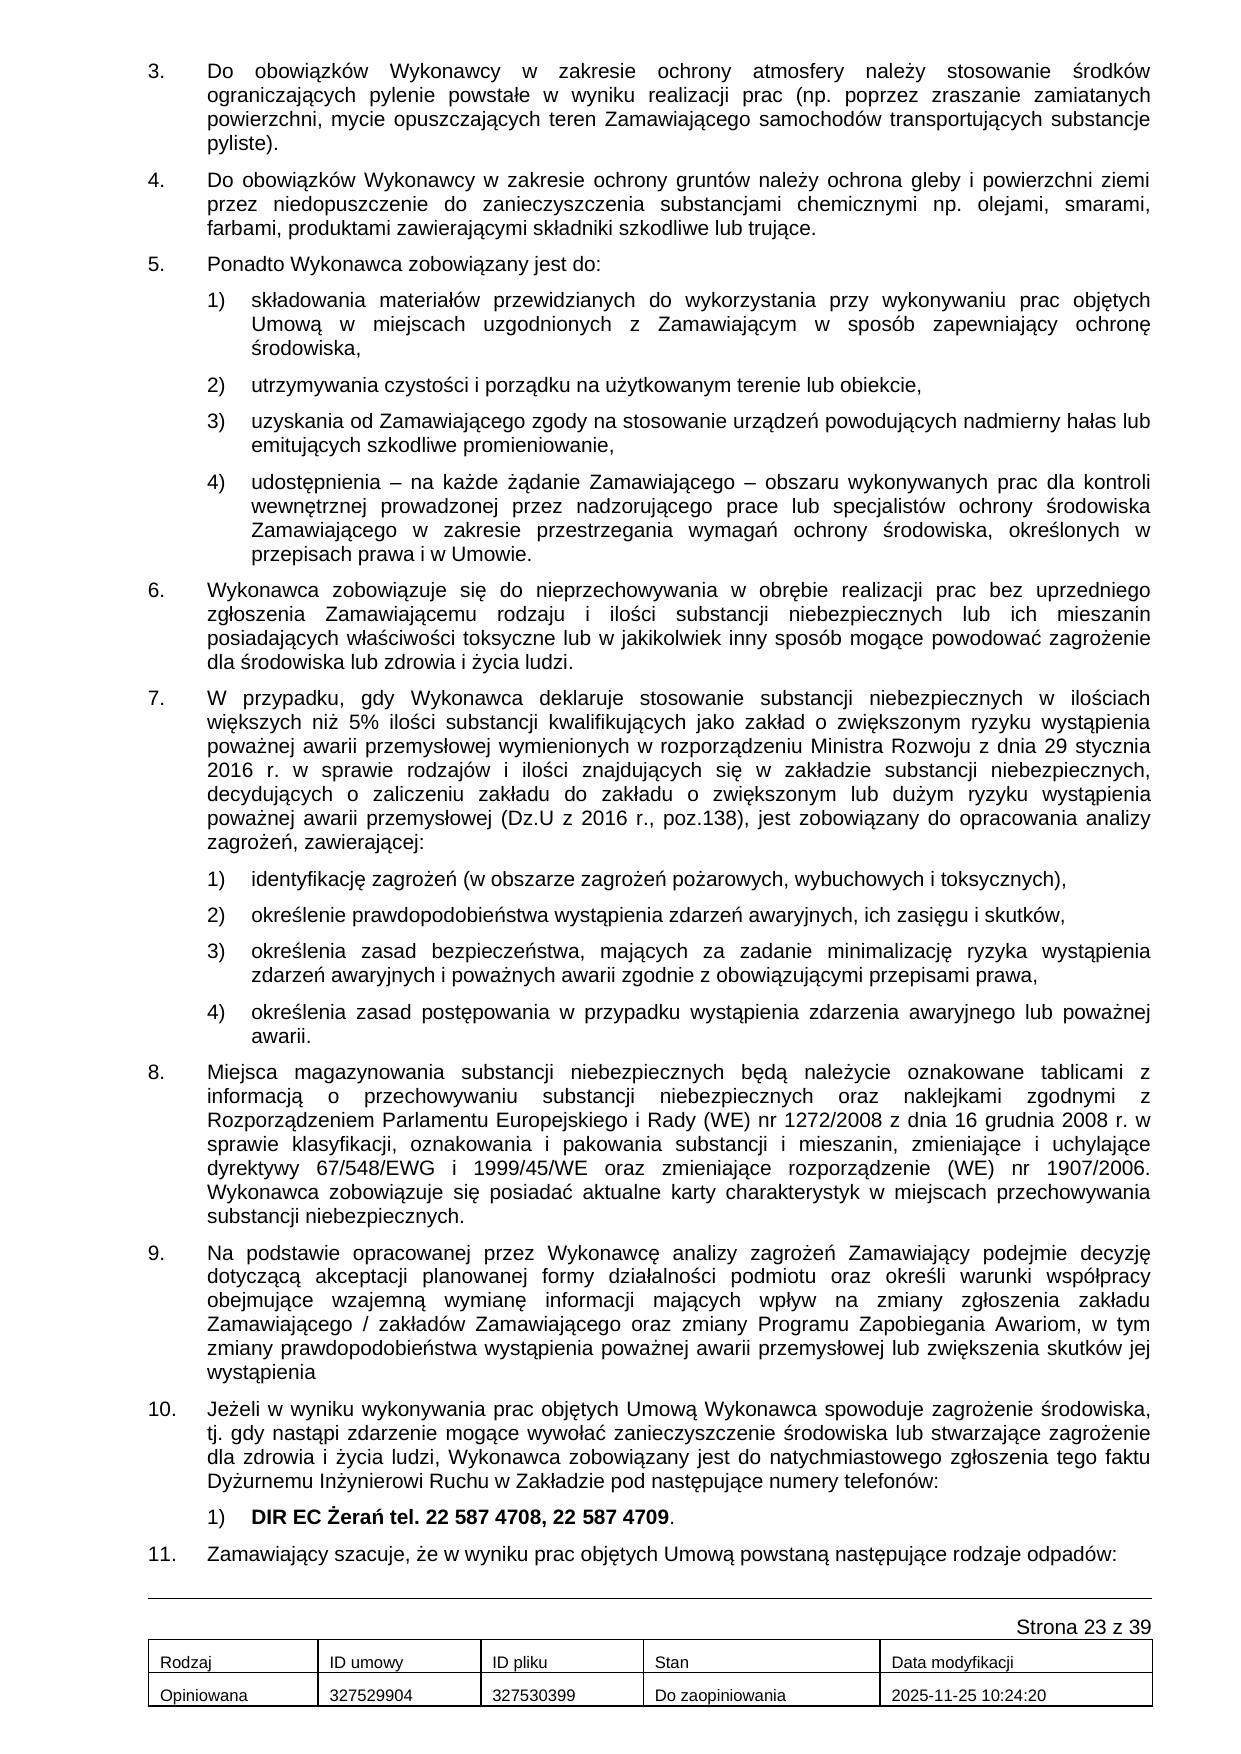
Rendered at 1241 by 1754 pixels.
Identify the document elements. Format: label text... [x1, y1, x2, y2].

list Miejsca magazynowania substancji niebezpiecznych będą należycie oznakowane tablicami z informacją o przechowywaniu substancji niebezpiecznych oraz naklejkami zgodnymi z Rozporządzeniem Parlamentu Europejskiego i Rady (WE) nr 1272/2008 z dnia 16 grudnia 2008 r. w sprawie klasyfikacji, oznakowania i pakowania substancji i mieszanin, zmieniające i uchylające dyrektywy 67/548/EWG i 1999/45/WE oraz zmieniające rozporządzenie (WE) nr 1907/2006. Wykonawca zobowiązuje się posiadać aktualne karty charakterystyk w miejscach przechowywania substancji niebezpiecznych. [148, 1060, 1152, 1228]
list utrzymywania czystości i porządku na użytkowanym terenie lub obiekcie, [207, 373, 1152, 397]
list Wykonawca zobowiązuje się do nieprzechowywania w obrębie realizacji prac bez uprzedniego zgłoszenia Zamawiającemu rodzaju i ilości substancji niebezpiecznych lub ich mieszanin posiadających właściwości toksyczne lub w jakikolwiek inny sposób mogące powodować zagrożenie dla środowiska lub zdrowia i życia ludzi. [148, 578, 1152, 674]
list Jeżeli w wyniku wykonywania prac objętych Umową Wykonawca spowoduje zagrożenie środowiska, tj. gdy nastąpi zdarzenie mogące wywołać zanieczyszczenie środowiska lub stwarzające zagrożenie dla zdrowia i życia ludzi, Wykonawca zobowiązany jest do natychmiastowego zgłoszenia tego faktu Dyżurnemu Inżynierowi Ruchu w Zakładzie pod następujące numery telefonów: [148, 1397, 1152, 1492]
list określenie prawdopodobieństwa wystąpienia zdarzeń awaryjnych, ich zasięgu i skutków, [207, 903, 1152, 927]
list W przypadku, gdy Wykonawca deklaruje stosowanie substancji niebezpiecznych w ilościach większych niż 5% ilości substancji kwalifikujących jako zakład o zwiększonym ryzyku wystąpienia poważnej awarii przemysłowej wymienionych w rozporządzeniu Ministra Rozwoju z dnia 29 stycznia 2016 r. w sprawie rodzajów i ilości znajdujących się w zakładzie substancji niebezpiecznych, decydujących o zaliczeniu zakładu do zakładu o zwiększonym lub dużym ryzyku wystąpienia poważnej awarii przemysłowej (Dz.U z 2016 r., poz.138), jest zobowiązany do opracowania analizy zagrożeń, zawierającej: [148, 686, 1152, 854]
list Na podstawie opracowanej przez Wykonawcę analizy zagrożeń Zamawiający podejmie decyzję dotyczącą akceptacji planowanej formy działalności podmiotu oraz określi warunki współpracy obejmujące wzajemną wymianę informacji mających wpływ na zmiany zgłoszenia zakładu Zamawiającego / zakładów Zamawiającego oraz zmiany Programu Zapobiegania Awariom, w tym zmiany prawdopodobieństwa wystąpienia poważnej awarii przemysłowej lub zwiększenia skutków jej wystąpienia [148, 1240, 1152, 1384]
list udostępnienia – na każde żądanie Zamawiającego – obszaru wykonywanych prac dla kontroli wewnętrznej prowadzonej przez nadzorującego prace lub specjalistów ochrony środowiska Zamawiającego w zakresie przestrzegania wymagań ochrony środowiska, określonych w przepisach prawa i w Umowie. [207, 469, 1152, 565]
list Ponadto Wykonawca zobowiązany jest do: [148, 252, 1152, 276]
list Do obowiązków Wykonawcy w zakresie ochrony gruntów należy ochrona gleby i powierzchni ziemi przez niedopuszczenie do zanieczyszczenia substancjami chemicznymi np. olejami, smarami, farbami, produktami zawierającymi składniki szkodliwe lub trujące. [148, 167, 1152, 239]
list Zamawiający szacuje, że w wyniku prac objętych Umową powstaną następujące rodzaje odpadów: [148, 1541, 1152, 1565]
list DIR EC Żerań tel. 22 587 4708, 22 587 4709. [207, 1505, 1152, 1529]
list składowania materiałów przewidzianych do wykorzystania przy wykonywaniu prac objętych Umową w miejscach uzgodnionych z Zamawiającym w sposób zapewniający ochronę środowiska, [207, 288, 1152, 360]
list określenia zasad postępowania w przypadku wystąpienia zdarzenia awaryjnego lub poważnej awarii. [207, 1000, 1152, 1048]
list identyfikację zagrożeń (w obszarze zagrożeń pożarowych, wybuchowych i toksycznych), [207, 866, 1152, 890]
list Do obowiązków Wykonawcy w zakresie ochrony atmosfery należy stosowanie środków ograniczających pylenie powstałe w wyniku realizacji prac (np. poprzez zraszanie zamiatanych powierzchni, mycie opuszczających teren Zamawiającego samochodów transportujących substancje pyliste). [148, 59, 1152, 155]
list uzyskania od Zamawiającego zgody na stosowanie urządzeń powodujących nadmierny hałas lub emitujących szkodliwe promieniowanie, [207, 409, 1152, 457]
list określenia zasad bezpieczeństwa, mających za zadanie minimalizację ryzyka wystąpienia zdarzeń awaryjnych i poważnych awarii zgodnie z obowiązującymi przepisami prawa, [207, 939, 1152, 987]
